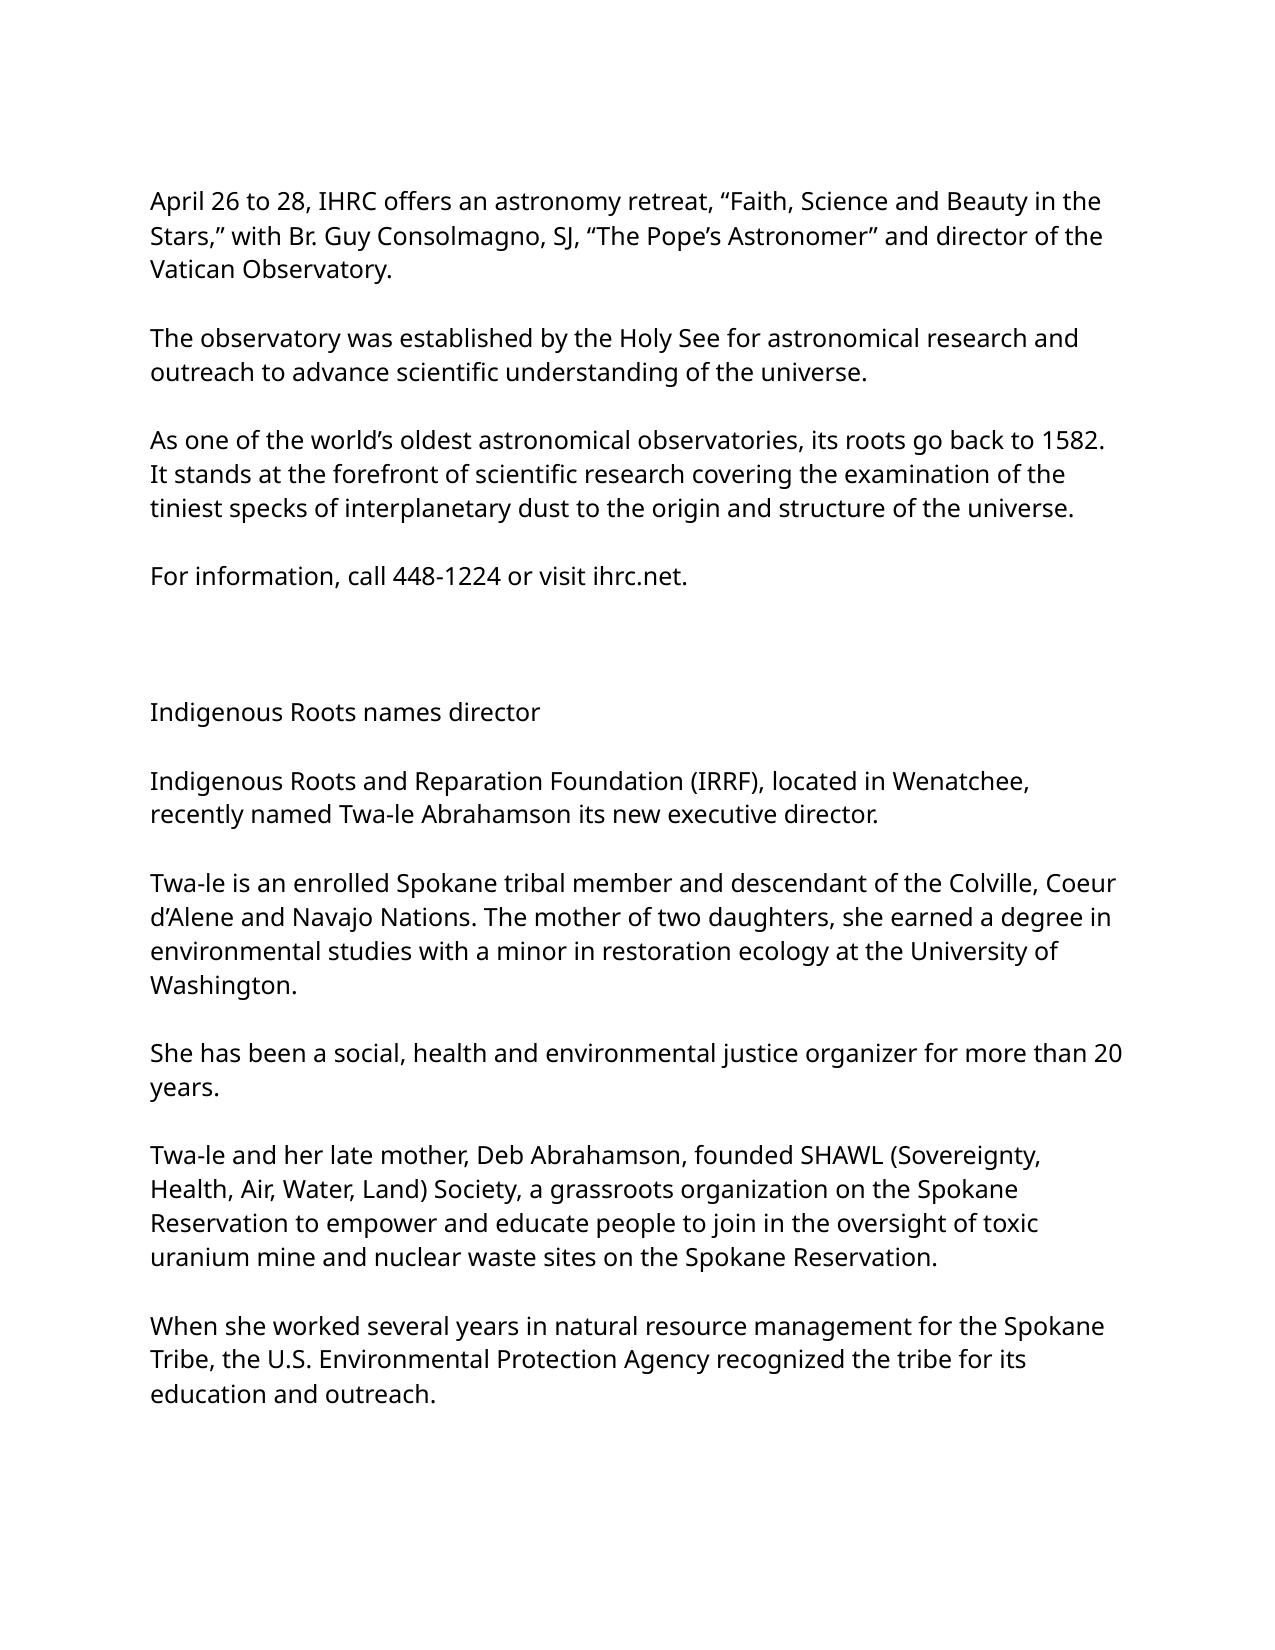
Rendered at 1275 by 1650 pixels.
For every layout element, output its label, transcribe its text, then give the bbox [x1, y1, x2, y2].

text April 26 to 28, IHRC offers an astronomy retreat, “Faith, Science and Beauty in the Stars,” with Br. Guy Consolmagno, SJ, “The Pope’s Astronomer” and director of the Vatican Observatory. [150, 184, 1125, 286]
text Indigenous Roots and Reparation Foundation (IRRF), located in Wenatchee, recently named Twa-le Abrahamson its new executive director. [150, 763, 1125, 831]
text Twa-le and her late mother, Deb Abrahamson, founded SHAWL (Sovereignty, Health, Air, Water, Land) Society, a grassroots organization on the Spokane Reservation to empower and educate people to join in the oversight of toxic uranium mine and nuclear waste sites on the Spokane Reservation. [150, 1138, 1125, 1274]
text She has been a social, health and environmental justice organizer for more than 20 years. [150, 1036, 1125, 1104]
text Indigenous Roots names director [150, 695, 1125, 729]
text For information, call 448-1224 or visit ihrc.net. [150, 559, 1125, 593]
text Twa-le is an enrolled Spokane tribal member and descendant of the Colville, Coeur d’Alene and Navajo Nations. The mother of two daughters, she earned a degree in environmental studies with a minor in restoration ecology at the University of Washington. [150, 865, 1125, 1002]
text As one of the world’s oldest astronomical observatories, its roots go back to 1582. It stands at the forefront of scientific research covering the examination of the tiniest specks of interplanetary dust to the origin and structure of the universe. [150, 422, 1125, 525]
text The observatory was established by the Holy See for astronomical research and outreach to advance scientific understanding of the universe. [150, 320, 1125, 388]
text When she worked several years in natural resource management for the Spokane Tribe, the U.S. Environmental Protection Agency recognized the tribe for its education and outreach. [150, 1308, 1125, 1410]
